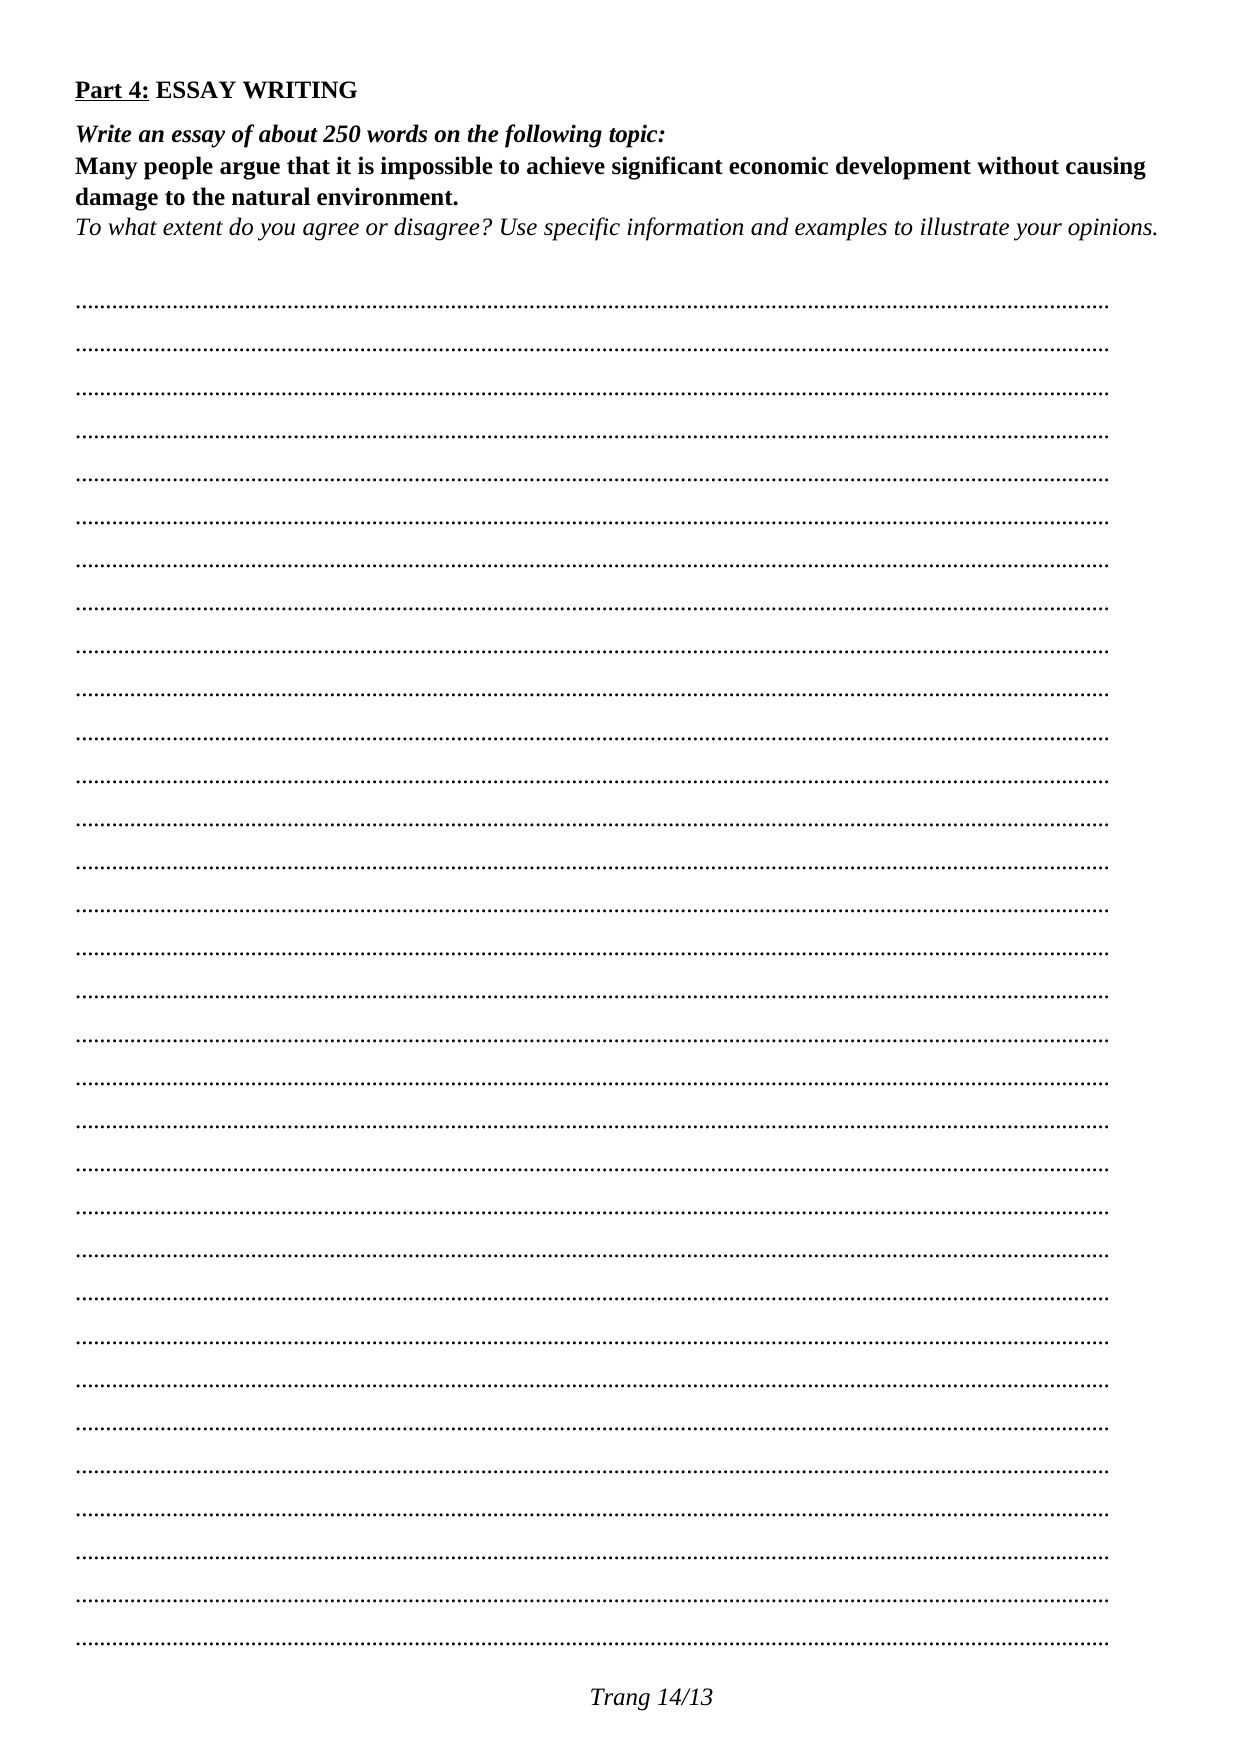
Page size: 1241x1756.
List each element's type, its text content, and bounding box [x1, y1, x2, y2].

text To what extent do you agree or disagree? Use specific information and examples to illustrate your opinions. [75, 213, 1211, 241]
subtitle Part 4: ESSAY WRITING [75, 75, 1211, 103]
subtitle Many people argue that it is impossible to achieve significant economic development without causing damage to the natural environment. [75, 151, 1211, 211]
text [75, 1622, 1211, 1651]
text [75, 1579, 1211, 1608]
text Write an essay of about 250 words on the following topic: [75, 119, 1211, 148]
